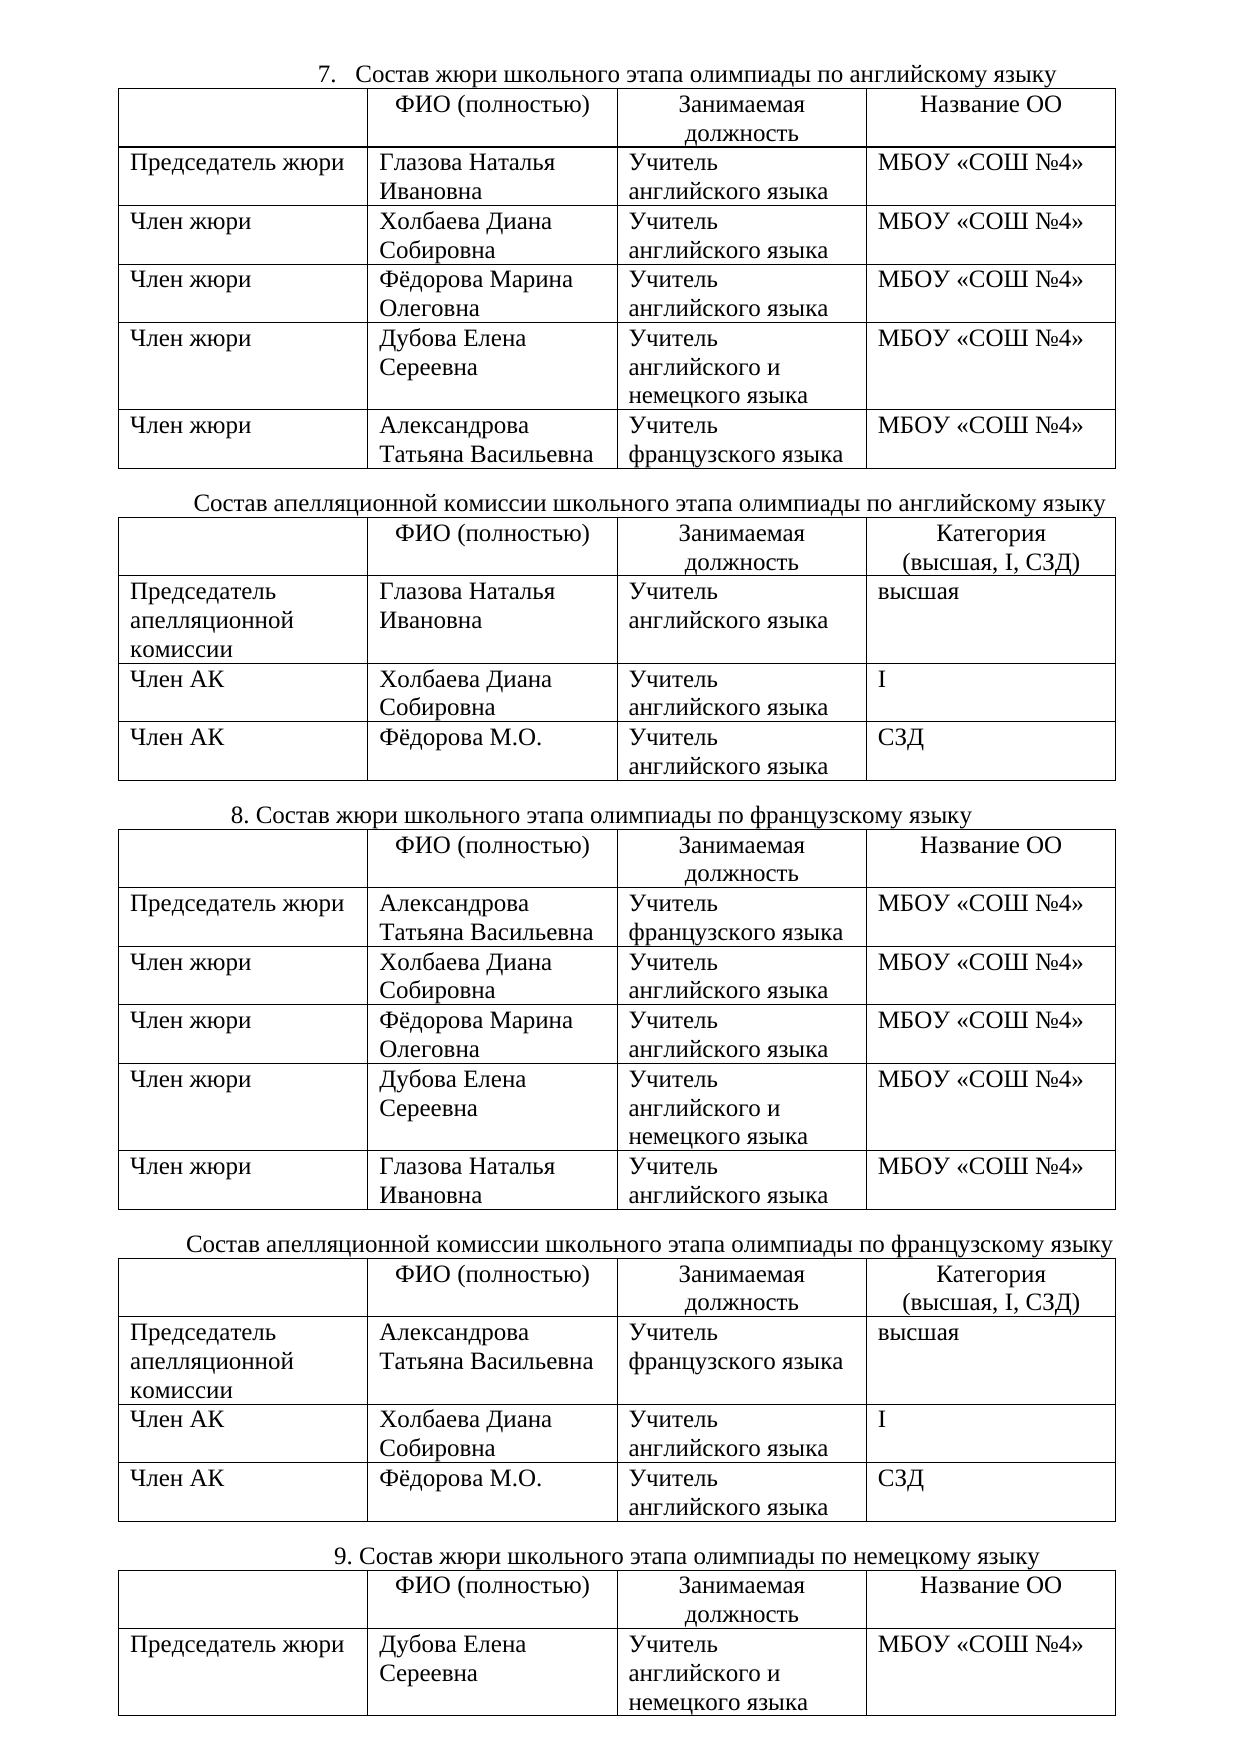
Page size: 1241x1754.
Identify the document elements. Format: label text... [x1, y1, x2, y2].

table_cell МБОУ «СОШ №4» [867, 1629, 1115, 1715]
table_cell Фёдорова Марина Олеговна [368, 265, 617, 322]
table_header Занимаемая должность [618, 830, 866, 887]
table_cell Фёдорова Марина Олеговна [368, 1005, 617, 1063]
table_cell Учитель английского языка [618, 947, 866, 1004]
text 9. Состав жюри школьного этапа олимпиады по немецкому языку [193, 1541, 1181, 1569]
table_header Занимаемая должность [618, 1259, 866, 1316]
table_cell Учитель английского и немецкого языка [618, 1064, 866, 1150]
table_header Занимаемая должность [618, 1571, 866, 1628]
table_header ФИО (полностью) [368, 830, 617, 887]
table_cell Дубова Елена Сереевна [368, 323, 617, 409]
table_cell Учитель английского языка [618, 722, 866, 780]
table_cell Учитель английского и немецкого языка [618, 1629, 866, 1715]
table_header Занимаемая должность [618, 518, 866, 575]
table_cell Член АК [119, 664, 367, 721]
table_header Название ОО [867, 830, 1115, 887]
table_cell Холбаева Диана Собировна [368, 206, 617, 263]
table_cell СЗД [867, 1463, 1115, 1521]
table_header ФИО (полностью) [368, 1259, 617, 1316]
table_cell Александрова Татьяна Васильевна [368, 1317, 617, 1403]
table_cell Председатель жюри [119, 888, 367, 946]
table_cell Учитель английского языка [618, 206, 866, 263]
table_cell Холбаева Диана Собировна [368, 947, 617, 1004]
table_cell СЗД [867, 722, 1115, 780]
table_cell Председатель жюри [119, 148, 367, 205]
table_cell Учитель французского языка [618, 888, 866, 946]
table_cell МБОУ «СОШ №4» [867, 148, 1115, 205]
table_cell МБОУ «СОШ №4» [867, 206, 1115, 263]
table_cell Учитель английского языка [618, 148, 866, 205]
table_cell Член жюри [119, 1151, 367, 1209]
table_cell Председатель апелляционной комиссии [119, 1317, 367, 1403]
table_cell МБОУ «СОШ №4» [867, 947, 1115, 1004]
table_header [119, 518, 367, 575]
table_cell Член жюри [119, 1064, 367, 1150]
table_header ФИО (полностью) [368, 1571, 617, 1628]
list 8. Состав жюри школьного этапа олимпиады по французскому языку [231, 800, 1181, 829]
table_cell I [867, 664, 1115, 721]
table_cell МБОУ «СОШ №4» [867, 1151, 1115, 1209]
table_header [119, 1259, 367, 1316]
table_cell МБОУ «СОШ №4» [867, 323, 1115, 409]
table_cell Александрова Татьяна Васильевна [368, 888, 617, 946]
table_cell МБОУ «СОШ №4» [867, 888, 1115, 946]
table_cell Учитель английского языка [618, 576, 866, 663]
table_cell Фёдорова М.О. [368, 1463, 617, 1521]
table_cell Учитель английского языка [618, 1463, 866, 1521]
table_cell МБОУ «СОШ №4» [867, 265, 1115, 322]
text Состав апелляционной комиссии школьного этапа олимпиады по английскому языку [118, 488, 1181, 517]
table_cell Член жюри [119, 947, 367, 1004]
table_header Категория (высшая, I, СЗД) [867, 518, 1115, 575]
table_cell МБОУ «СОШ №4» [867, 1064, 1115, 1150]
table_header ФИО (полностью) [368, 89, 617, 146]
table_cell Член АК [119, 1405, 367, 1462]
table_cell Член жюри [119, 206, 367, 263]
table_header [119, 89, 367, 146]
table_cell Учитель английского языка [618, 1151, 866, 1209]
table_cell высшая [867, 1317, 1115, 1403]
table_cell Глазова Наталья Ивановна [368, 148, 617, 205]
table_cell Глазова Наталья Ивановна [368, 576, 617, 663]
table_cell Дубова Елена Сереевна [368, 1064, 617, 1150]
table_cell Учитель английского и немецкого языка [618, 323, 866, 409]
table_header Занимаемая должность [618, 89, 866, 146]
table_cell Член жюри [119, 265, 367, 322]
table_header Название ОО [867, 89, 1115, 146]
table_cell Член жюри [119, 323, 367, 409]
table_cell Глазова Наталья Ивановна [368, 1151, 617, 1209]
table_header ФИО (полностью) [368, 518, 617, 575]
table_cell Член АК [119, 1463, 367, 1521]
table_cell Учитель английского языка [618, 664, 866, 721]
table_header [119, 830, 367, 887]
table_cell Учитель английского языка [618, 1005, 866, 1063]
table_cell Председатель жюри [119, 1629, 367, 1715]
text Состав апелляционной комиссии школьного этапа олимпиады по французскому языку [118, 1229, 1181, 1258]
table_cell Учитель английского языка [618, 1405, 866, 1462]
table_cell МБОУ «СОШ №4» [867, 410, 1115, 468]
table_cell МБОУ «СОШ №4» [867, 1005, 1115, 1063]
table_cell Александрова Татьяна Васильевна [368, 410, 617, 468]
table_cell высшая [867, 576, 1115, 663]
table_cell Холбаева Диана Собировна [368, 1405, 617, 1462]
table_cell Учитель французского языка [618, 1317, 866, 1403]
table_cell Учитель английского языка [618, 265, 866, 322]
table_header Название ОО [867, 1571, 1115, 1628]
table_cell I [867, 1405, 1115, 1462]
table_cell Учитель французского языка [618, 410, 866, 468]
table_cell Член жюри [119, 410, 367, 468]
table_cell Председатель апелляционной комиссии [119, 576, 367, 663]
table_header Категория (высшая, I, СЗД) [867, 1259, 1115, 1316]
table_cell Член жюри [119, 1005, 367, 1063]
table_header [119, 1571, 367, 1628]
table_cell Член АК [119, 722, 367, 780]
list Состав жюри школьного этапа олимпиады по английскому языку [193, 59, 1181, 88]
table_cell Дубова Елена Сереевна [368, 1629, 617, 1715]
table_cell Фёдорова М.О. [368, 722, 617, 780]
table_cell Холбаева Диана Собировна [368, 664, 617, 721]
